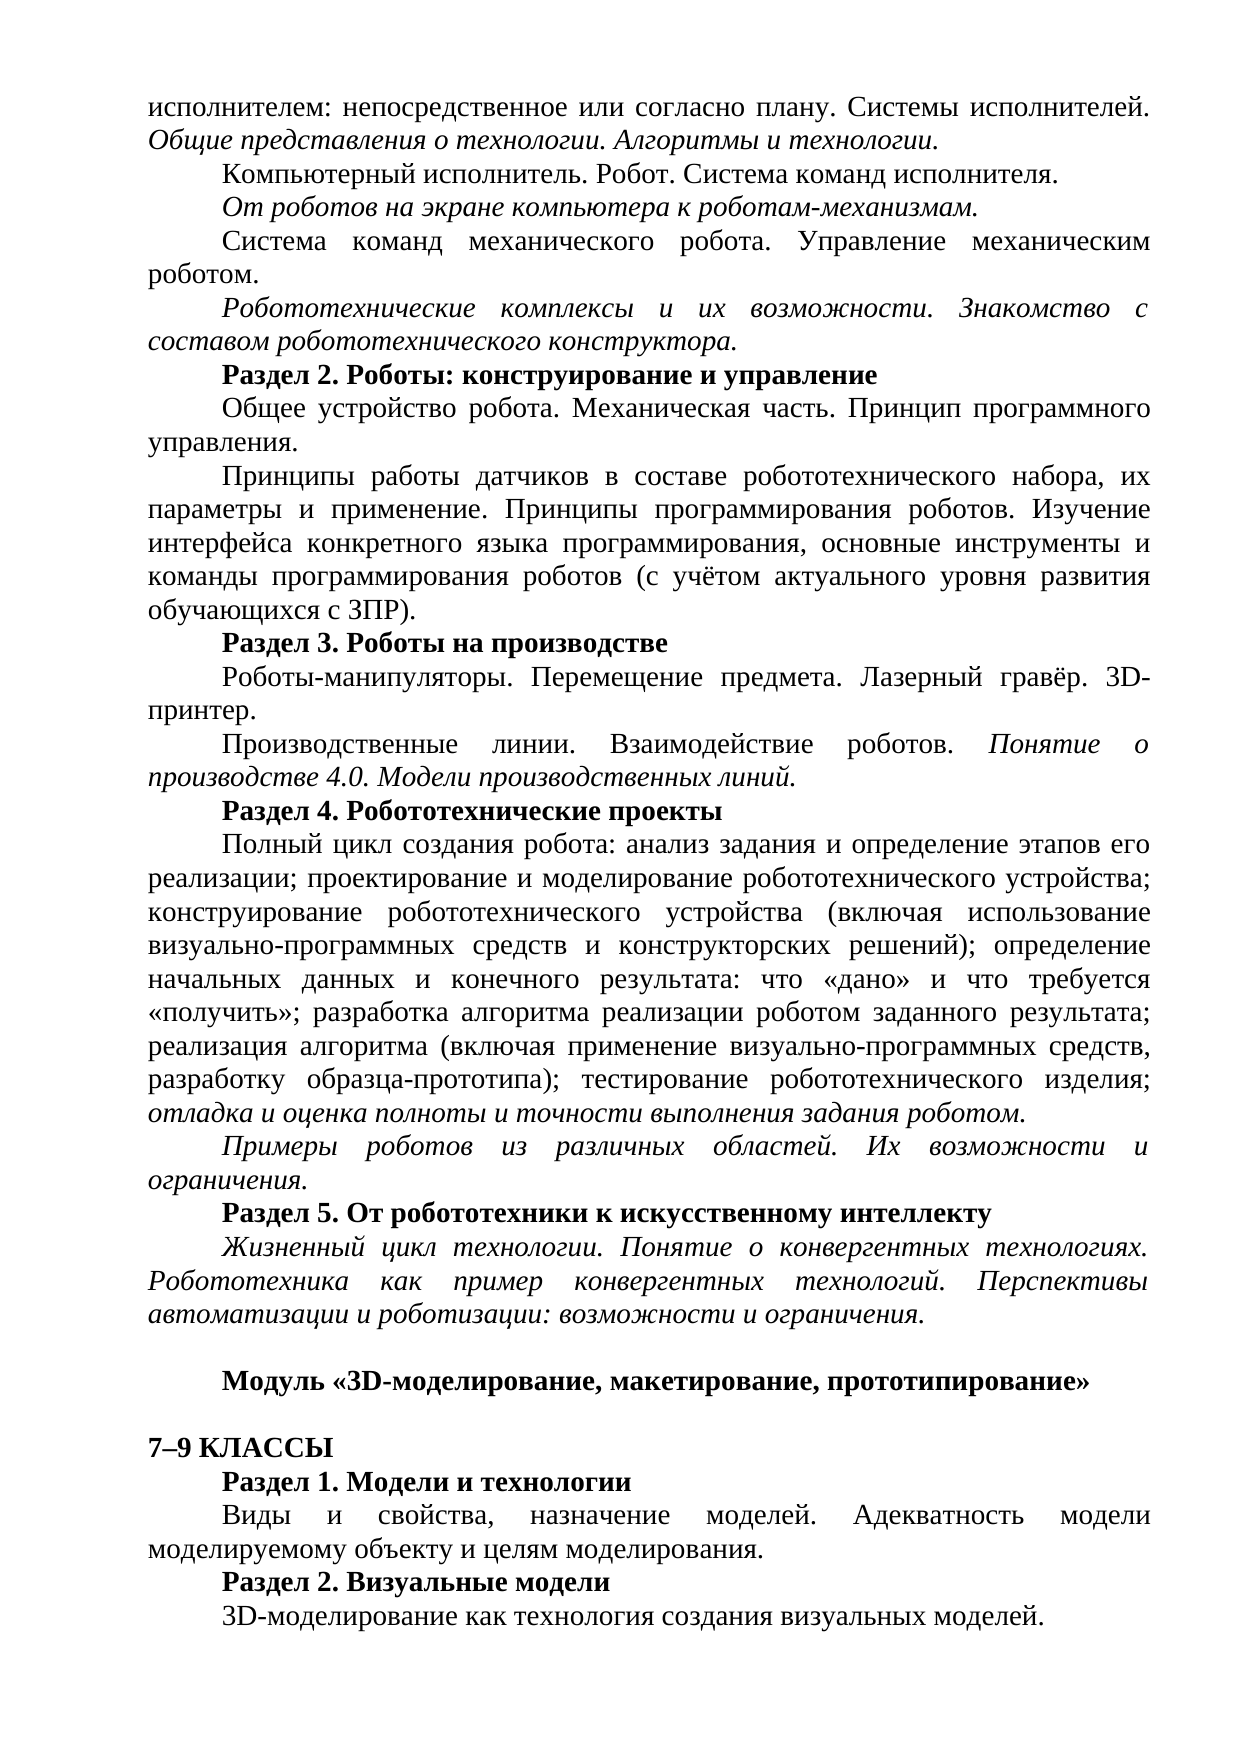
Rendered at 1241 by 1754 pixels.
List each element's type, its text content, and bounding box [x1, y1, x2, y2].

text Раздел 4. Робототехнические проекты [148, 793, 1152, 827]
text Система команд механического робота. Управление механическим роботом. [148, 223, 1152, 290]
text Производственные линии. Взаимодействие роботов. Понятие о производстве 4.0. Модели производственных линий. [148, 726, 1152, 793]
text Жизненный цикл технологии. Понятие о конвергентных технологиях. Робототехника как пример конвергентных технологий. Перспективы автоматизации и роботизации: возможности и ограничения. [148, 1229, 1152, 1330]
text 7–9 КЛАССЫ [148, 1430, 1152, 1464]
text Раздел 2. Визуальные модели [148, 1564, 1152, 1598]
text Раздел 2. Роботы: конструирование и управление [148, 357, 1152, 391]
text Примеры роботов из различных областей. Их возможности и ограничения. [148, 1128, 1152, 1196]
text Робототехнические комплексы и их возможности. Знакомство с составом робототехнического конструктора. [148, 290, 1152, 357]
text 3D-моделирование как технология создания визуальных моделей. [148, 1598, 1152, 1632]
text Роботы-манипуляторы. Перемещение предмета. Лазерный гравёр. 3D-принтер. [148, 659, 1152, 726]
text Модуль «3D-моделирование, макетирование, прототипирование» [148, 1363, 1152, 1397]
text Полный цикл создания робота: анализ задания и определение этапов его реализации; проектирование и моделирование робототехнического устройства; конструирование робототехнического устройства (включая использование визуально-программных средств и конструкторских решений); определение начальных данных и конечного результата: что «дано» и что требуется «получить»; разработка алгоритма реализации роботом заданного результата; реализация алгоритма (включая применение визуально-программных средств, разработку образца-прототипа); тестирование робототехнического изделия; отладка и оценка полноты и точности выполнения задания роботом. [148, 827, 1152, 1128]
text Раздел 5. От робототехники к искусственному интеллекту [148, 1196, 1152, 1229]
text Компьютерный исполнитель. Робот. Система команд исполнителя. [148, 156, 1152, 189]
text Раздел 1. Модели и технологии [148, 1464, 1152, 1497]
text От роботов на экране компьютера к роботам-механизмам. [148, 189, 1152, 223]
text Общее устройство робота. Механическая часть. Принцип программного управления. [148, 391, 1152, 458]
text Принципы работы датчиков в составе робототехнического набора, их параметры и применение. Принципы программирования роботов. Изучение интерфейса конкретного языка программирования, основные инструменты и команды программирования роботов (с учётом актуального уровня развития обучающихся с ЗПР). [148, 458, 1152, 625]
text Виды и свойства, назначение моделей. Адекватность модели моделируемому объекту и целям моделирования. [148, 1497, 1152, 1564]
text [148, 89, 1152, 156]
text Раздел 3. Роботы на производстве [148, 625, 1152, 659]
